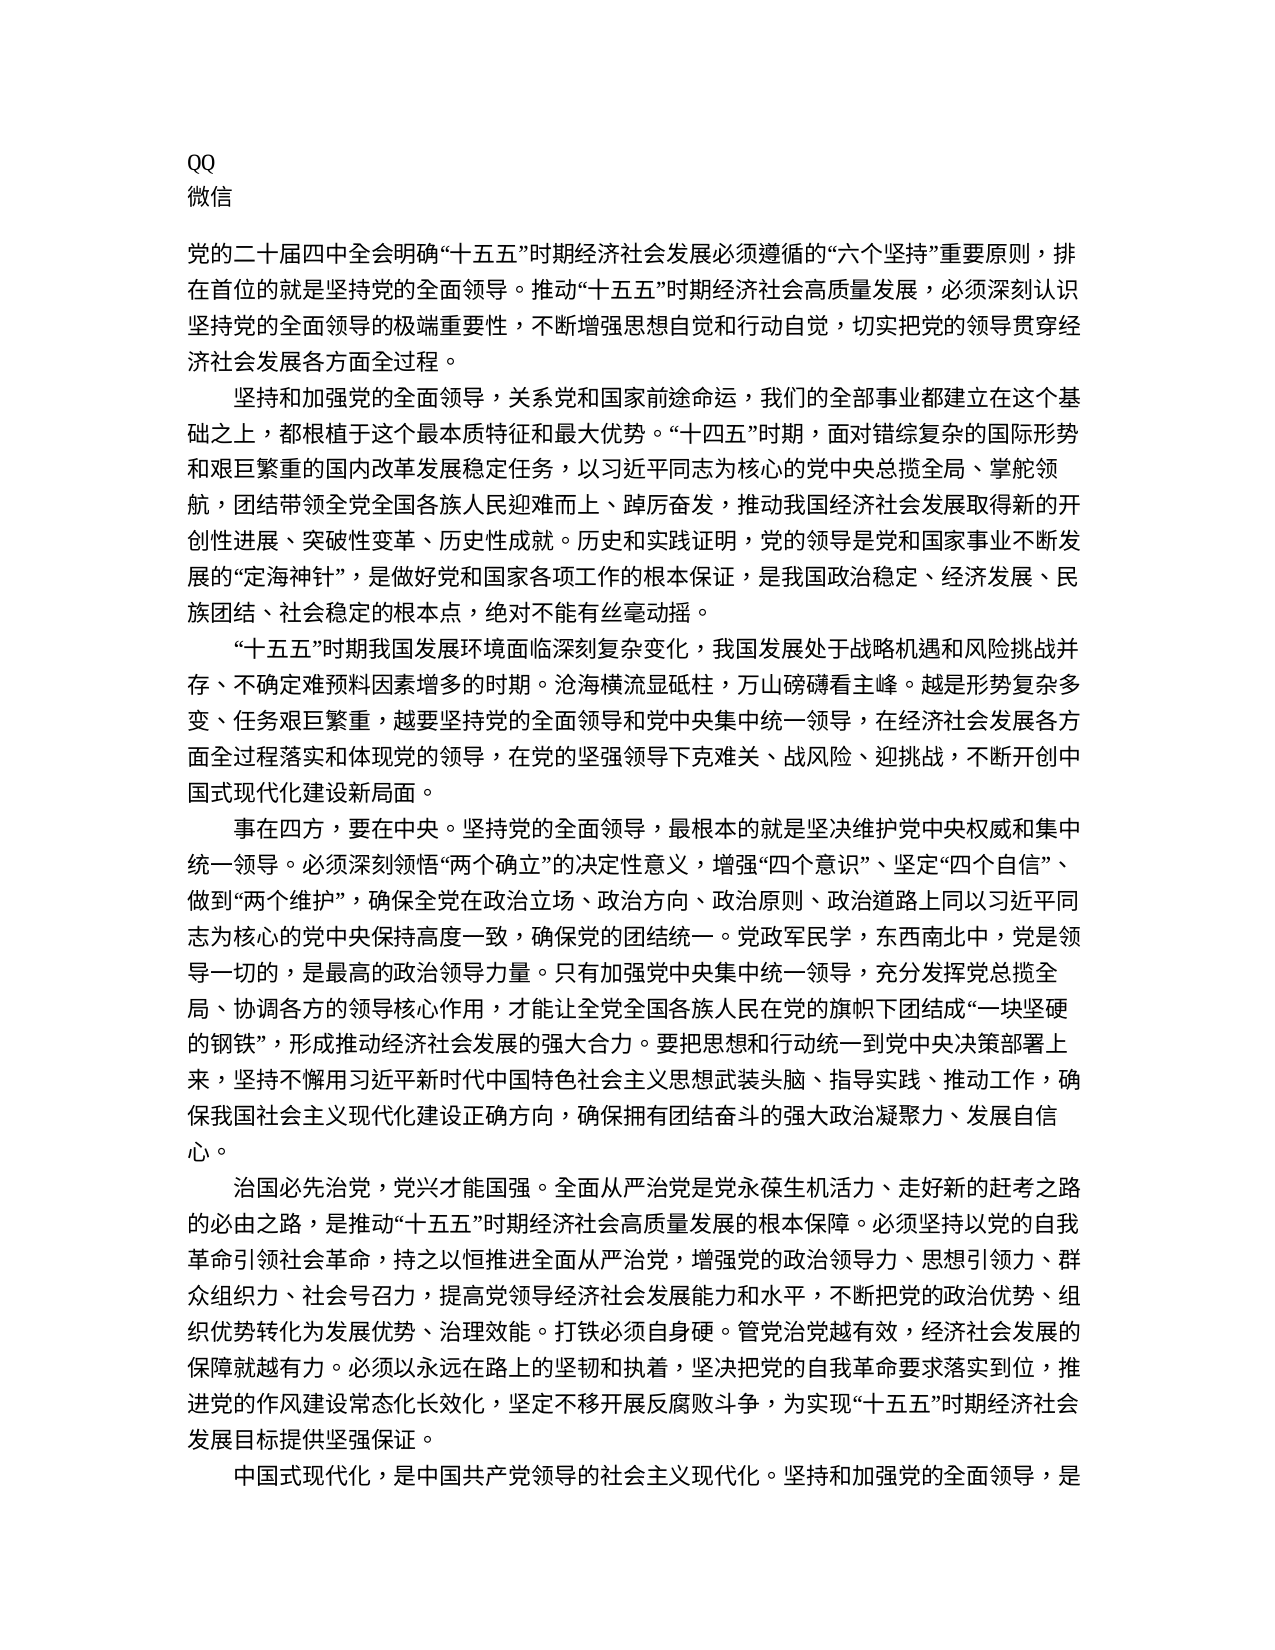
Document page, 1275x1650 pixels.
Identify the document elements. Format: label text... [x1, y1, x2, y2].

text QQ 微信 [187, 150, 1087, 212]
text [187, 238, 1087, 1491]
